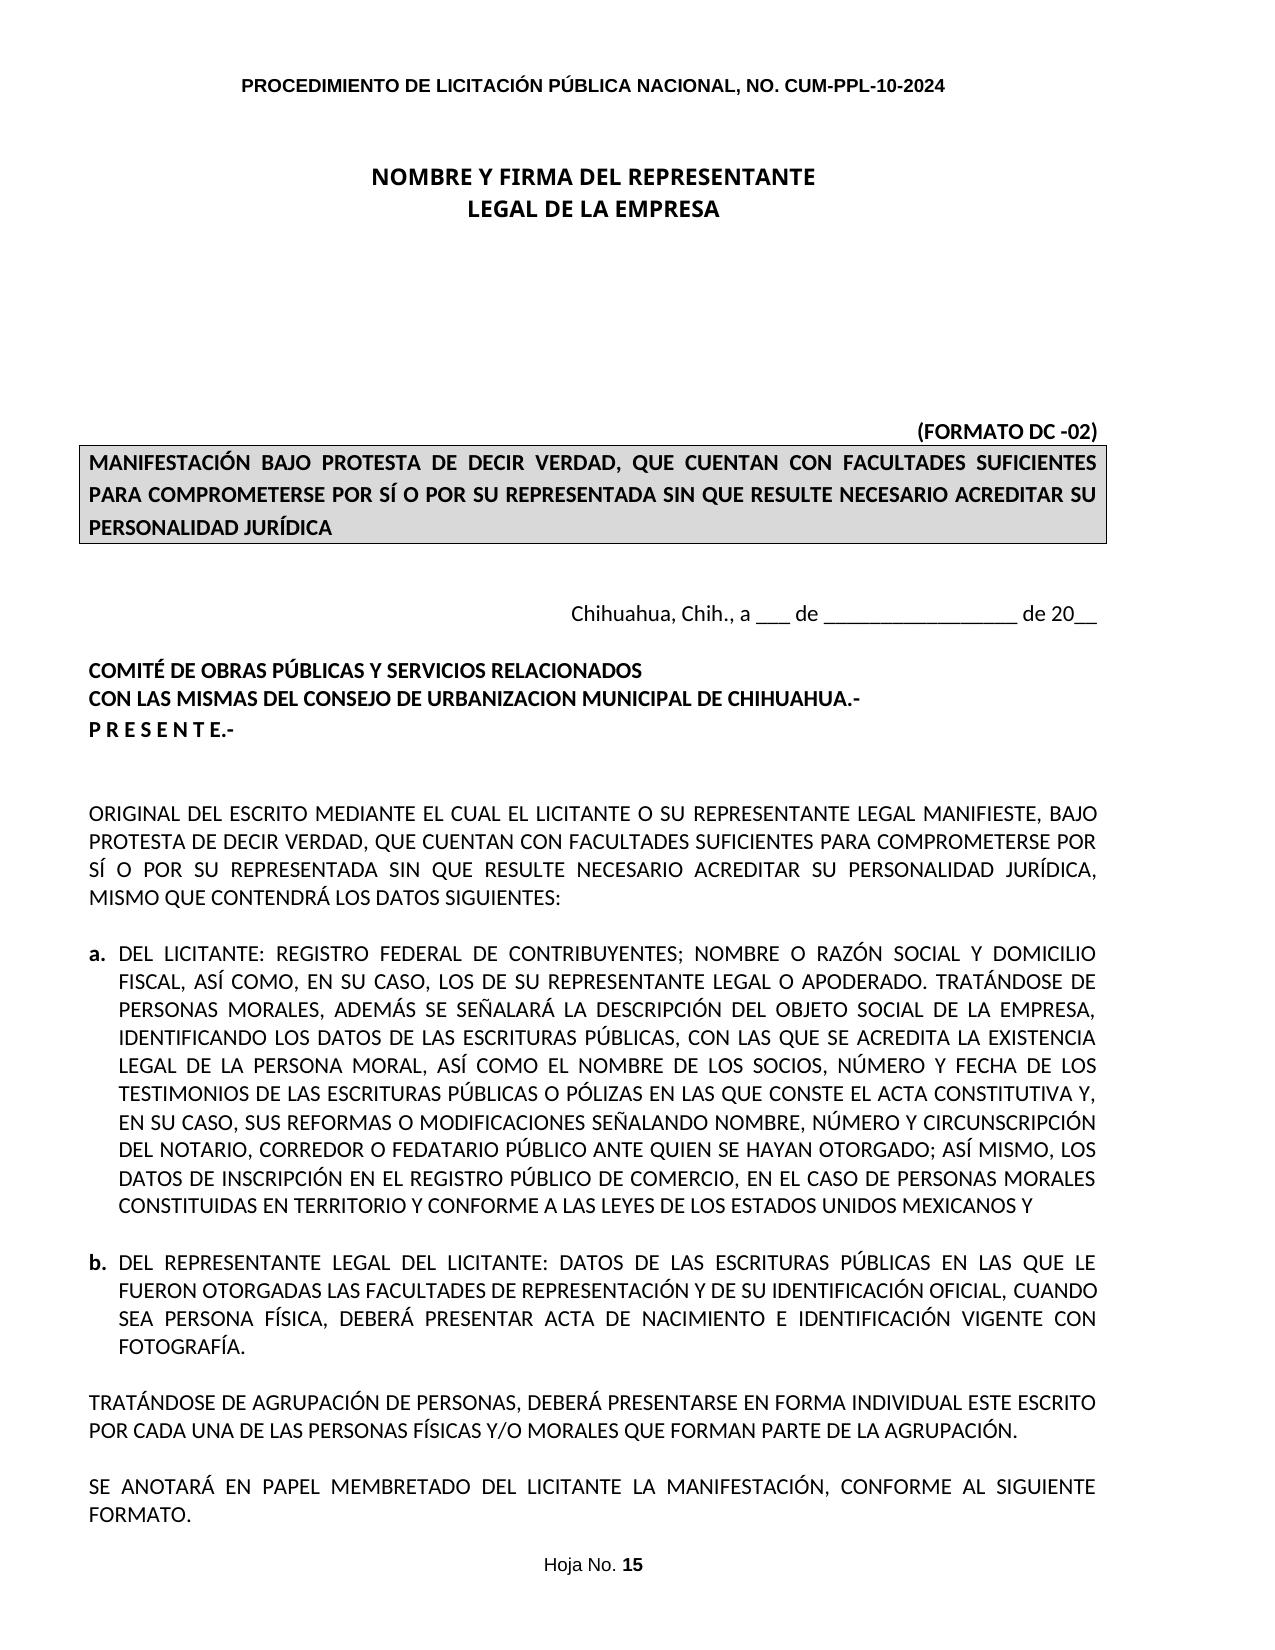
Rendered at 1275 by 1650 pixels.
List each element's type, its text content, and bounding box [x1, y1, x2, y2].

text ORIGINAL DEL ESCRITO MEDIANTE EL CUAL EL LICITANTE O SU REPRESENTANTE LEGAL MANIFIESTE, BAJO PROTESTA DE DECIR VERDAD, QUE CUENTAN CON FACULTADES SUFICIENTES PARA COMPROMETERSE POR SÍ O POR SU REPRESENTADA SIN QUE RESULTE NECESARIO ACREDITAR SU PERSONALIDAD JURÍDICA, MISMO QUE CONTENDRÁ LOS DATOS SIGUIENTES: [89, 799, 1098, 911]
text MANIFESTACIÓN BAJO PROTESTA DE DECIR VERDAD, QUE CUENTAN CON FACULTADES SUFICIENTES PARA COMPROMETERSE POR SÍ O POR SU REPRESENTADA SIN QUE RESULTE NECESARIO ACREDITAR SU PERSONALIDAD JURÍDICA [80, 446, 1106, 543]
list DEL REPRESENTANTE LEGAL DEL LICITANTE: DATOS DE LAS ESCRITURAS PÚBLICAS EN LAS QUE LE FUERON OTORGADAS LAS FACULTADES DE REPRESENTACIÓN Y DE SU IDENTIFICACIÓN OFICIAL, CUANDO SEA PERSONA FÍSICA, DEBERÁ PRESENTAR ACTA DE NACIMIENTO E IDENTIFICACIÓN VIGENTE CON FOTOGRAFÍA. [89, 1248, 1098, 1360]
list DEL LICITANTE: REGISTRO FEDERAL DE CONTRIBUYENTES; NOMBRE O RAZÓN SOCIAL Y DOMICILIO FISCAL, ASÍ COMO, EN SU CASO, LOS DE SU REPRESENTANTE LEGAL O APODERADO. TRATÁNDOSE DE PERSONAS MORALES, ADEMÁS SE SEÑALARÁ LA DESCRIPCIÓN DEL OBJETO SOCIAL DE LA EMPRESA, IDENTIFICANDO LOS DATOS DE LAS ESCRITURAS PÚBLICAS, CON LAS QUE SE ACREDITA LA EXISTENCIA LEGAL DE LA PERSONA MORAL, ASÍ COMO EL NOMBRE DE LOS SOCIOS, NÚMERO Y FECHA DE LOS TESTIMONIOS DE LAS ESCRITURAS PÚBLICAS O PÓLIZAS EN LAS QUE CONSTE EL ACTA CONSTITUTIVA Y, EN SU CASO, SUS REFORMAS O MODIFICACIONES SEÑALANDO NOMBRE, NÚMERO Y CIRCUNSCRIPCIÓN DEL NOTARIO, CORREDOR O FEDATARIO PÚBLICO ANTE QUIEN SE HAYAN OTORGADO; ASÍ MISMO, LOS DATOS DE INSCRIPCIÓN EN EL REGISTRO PÚBLICO DE COMERCIO, EN EL CASO DE PERSONAS MORALES CONSTITUIDAS EN TERRITORIO Y CONFORME A LAS LEYES DE LOS ESTADOS UNIDOS MEXICANOS Y [89, 939, 1098, 1220]
text CON LAS MISMAS DEL CONSEJO DE URBANIZACION MUNICIPAL DE CHIHUAHUA.- [89, 684, 1098, 712]
text SE ANOTARÁ EN PAPEL MEMBRETADO DEL LICITANTE LA MANIFESTACIÓN, CONFORME AL SIGUIENTE FORMATO. [89, 1472, 1098, 1528]
text NOMBRE Y FIRMA DEL REPRESENTANTE [89, 161, 1098, 192]
text (FORMATO DC -02) [89, 417, 1098, 445]
text Chihuahua, Chih., a ___ de _________________ de 20__ [89, 597, 1098, 628]
text P R E S E N T E.- [89, 712, 1098, 743]
text COMITÉ DE OBRAS PÚBLICAS Y SERVICIOS RELACIONADOS [89, 656, 1098, 684]
text LEGAL DE LA EMPRESA [89, 192, 1098, 224]
text TRATÁNDOSE DE AGRUPACIÓN DE PERSONAS, DEBERÁ PRESENTARSE EN FORMA INDIVIDUAL ESTE ESCRITO POR CADA UNA DE LAS PERSONAS FÍSICAS Y/O MORALES QUE FORMAN PARTE DE LA AGRUPACIÓN. [89, 1388, 1098, 1444]
